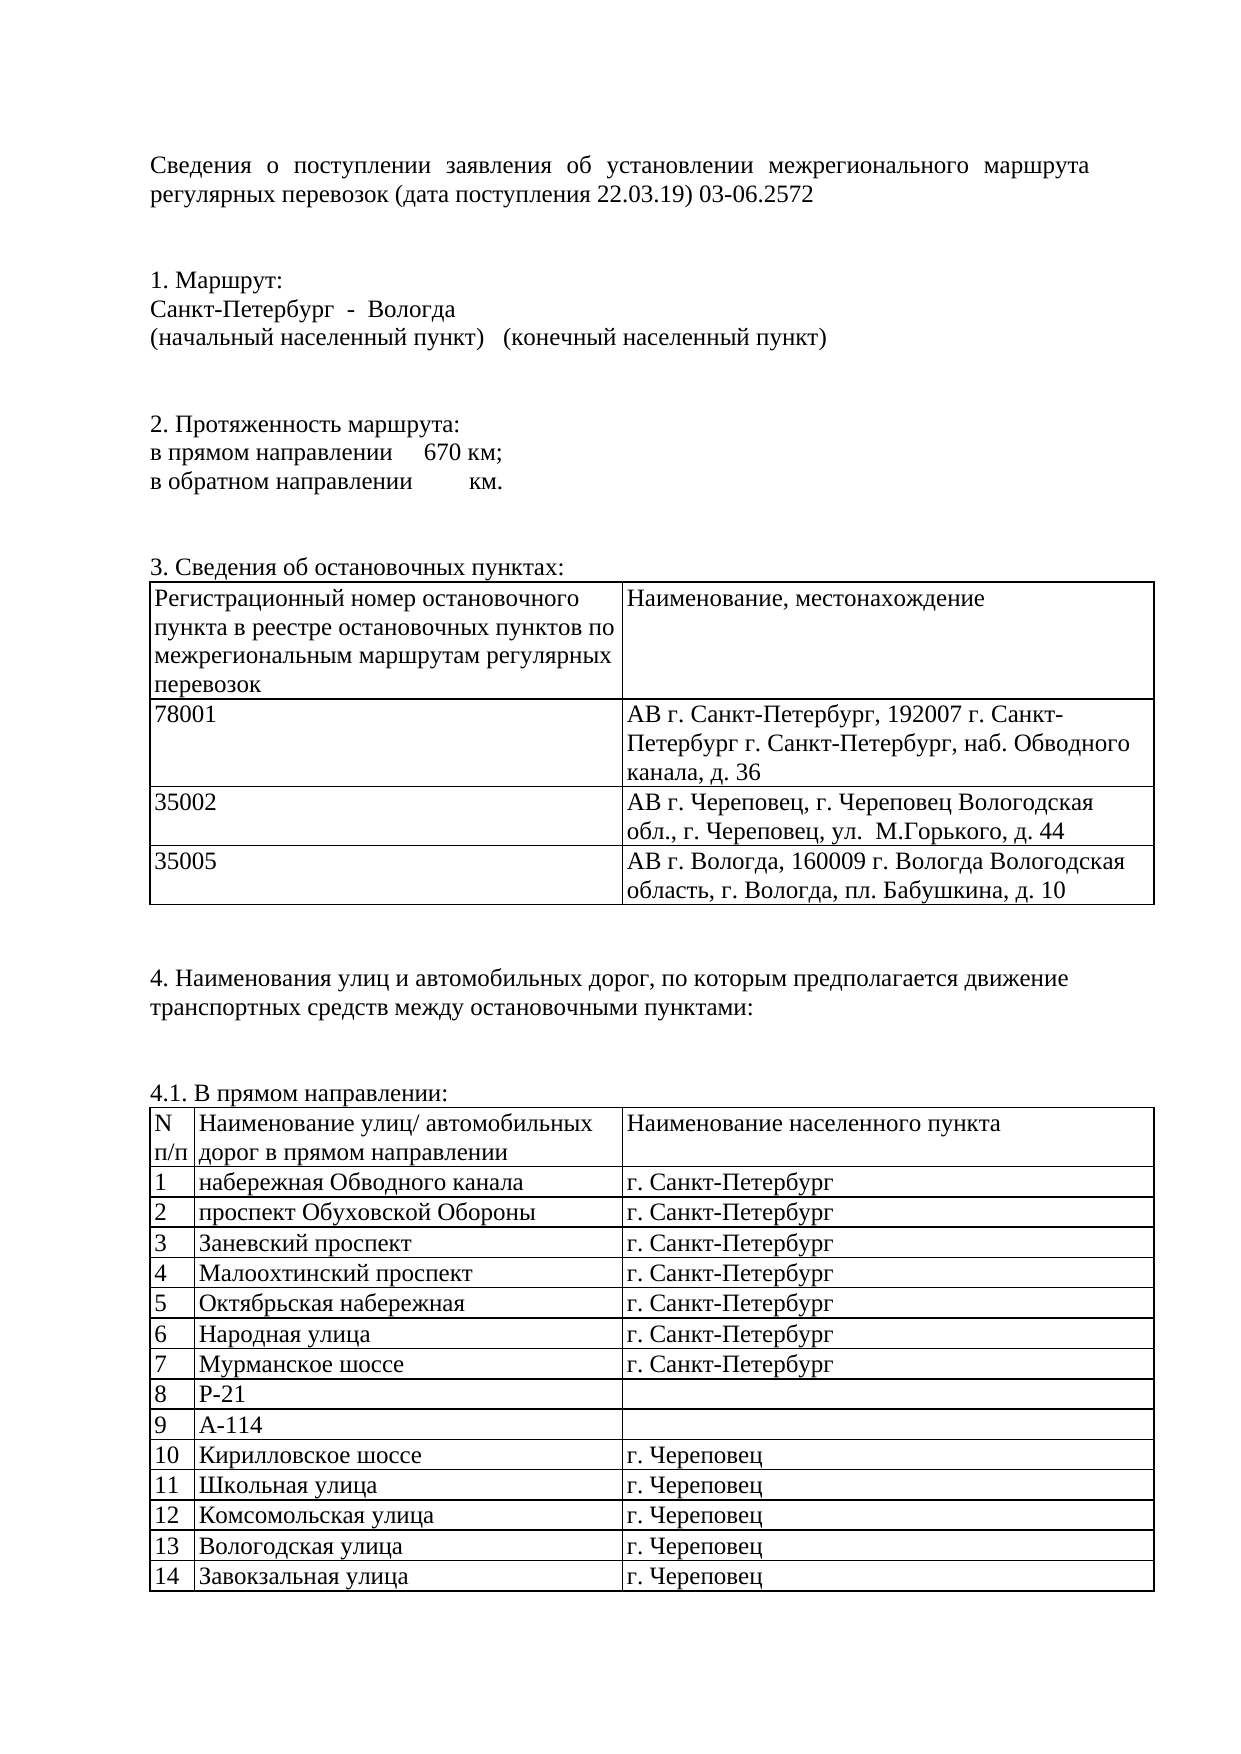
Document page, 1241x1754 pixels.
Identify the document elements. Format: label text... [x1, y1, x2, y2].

table_header Наименование улиц/ автомобильных дорог в прямом направлении [195, 1108, 622, 1166]
text 4. Наименования улиц и автомобильных дорог, по которым предполагается движение транспортных средств между остановочными пунктами: [150, 963, 1090, 1020]
table_cell 35005 [151, 846, 622, 904]
text в прямом направлении 670 км; [150, 437, 1090, 466]
table_cell г. Санкт-Петербург [623, 1319, 1153, 1347]
text Сведения о поступлении заявления об установлении межрегионального маршрута регулярных перевозок (дата поступления 22.03.19) 03-06.2572 [150, 150, 1090, 207]
table_cell г. Череповец [623, 1440, 1153, 1469]
table_cell АВ г. Санкт-Петербург, 192007 г. Санкт-Петербург г. Санкт-Петербург, наб. Обводного канала, д. 36 [623, 700, 1153, 786]
table_cell г. Санкт-Петербург [623, 1198, 1153, 1226]
table_cell г. Череповец [623, 1470, 1153, 1499]
table_cell Заневский проспект [195, 1228, 622, 1257]
table_header Наименование населенного пункта [623, 1108, 1153, 1166]
table_cell 4 [151, 1258, 194, 1287]
table_cell 10 [151, 1440, 194, 1469]
table_cell Школьная улица [195, 1470, 622, 1499]
text (начальный населенный пункт) (конечный населенный пункт) [150, 322, 1090, 351]
table_cell Кирилловское шоссе [195, 1440, 622, 1469]
table_cell 11 [151, 1470, 194, 1499]
table_cell АВ г. Череповец, г. Череповец Вологодская обл., г. Череповец, ул. М.Горького, д. 44 [623, 787, 1153, 845]
table_cell 5 [151, 1288, 194, 1317]
table_cell Вологодская улица [195, 1531, 622, 1560]
table_cell 9 [151, 1410, 194, 1438]
text 4.1. В прямом направлении: [150, 1078, 1090, 1107]
table_cell 78001 [151, 700, 622, 786]
table_cell г. Череповец [623, 1501, 1153, 1529]
table_cell 7 [151, 1349, 194, 1378]
table_cell Завокзальная улица [195, 1561, 622, 1590]
table_cell А-114 [195, 1410, 622, 1438]
text 3. Сведения об остановочных пунктах: [150, 552, 1090, 581]
table_cell г. Санкт-Петербург [623, 1288, 1153, 1317]
table_cell проспект Обуховской Обороны [195, 1198, 622, 1226]
table_cell Октябрьская набережная [195, 1288, 622, 1317]
table_cell г. Санкт-Петербург [623, 1258, 1153, 1287]
table_cell г. Череповец [623, 1561, 1153, 1590]
table_cell 1 [151, 1167, 194, 1196]
table_cell [623, 1410, 1153, 1438]
table_cell набережная Обводного канала [195, 1167, 622, 1196]
table_header N п/п [151, 1108, 194, 1166]
table_cell Малоохтинский проспект [195, 1258, 622, 1287]
table_cell г. Череповец [623, 1531, 1153, 1560]
text в обратном направлении км. [150, 466, 1090, 495]
table_header Наименование, местонахождение [623, 583, 1153, 698]
table_cell 12 [151, 1501, 194, 1529]
table_cell Р-21 [195, 1380, 622, 1408]
table_header Регистрационный номер остановочного пункта в реестре остановочных пунктов по межрегиональным маршрутам регулярных перевозок [151, 583, 622, 698]
table_cell г. Санкт-Петербург [623, 1167, 1153, 1196]
text 1. Маршрут: [150, 265, 1090, 294]
table_cell [623, 1380, 1153, 1408]
table_cell 3 [151, 1228, 194, 1257]
table_cell 13 [151, 1531, 194, 1560]
text 2. Протяженность маршрута: [150, 409, 1090, 437]
table_cell 2 [151, 1198, 194, 1226]
table_cell Народная улица [195, 1319, 622, 1347]
table_cell 14 [151, 1561, 194, 1590]
table_cell Мурманское шоссе [195, 1349, 622, 1378]
table_cell 6 [151, 1319, 194, 1347]
table_cell 35002 [151, 787, 622, 845]
table_cell Комсомольская улица [195, 1501, 622, 1529]
table_cell АВ г. Вологда, 160009 г. Вологда Вологодская область, г. Вологда, пл. Бабушкина, д. 10 [623, 846, 1153, 904]
table_cell 8 [151, 1380, 194, 1408]
table_cell г. Санкт-Петербург [623, 1349, 1153, 1378]
text Санкт-Петербург - Вологда [150, 294, 1090, 322]
table_cell г. Санкт-Петербург [623, 1228, 1153, 1257]
